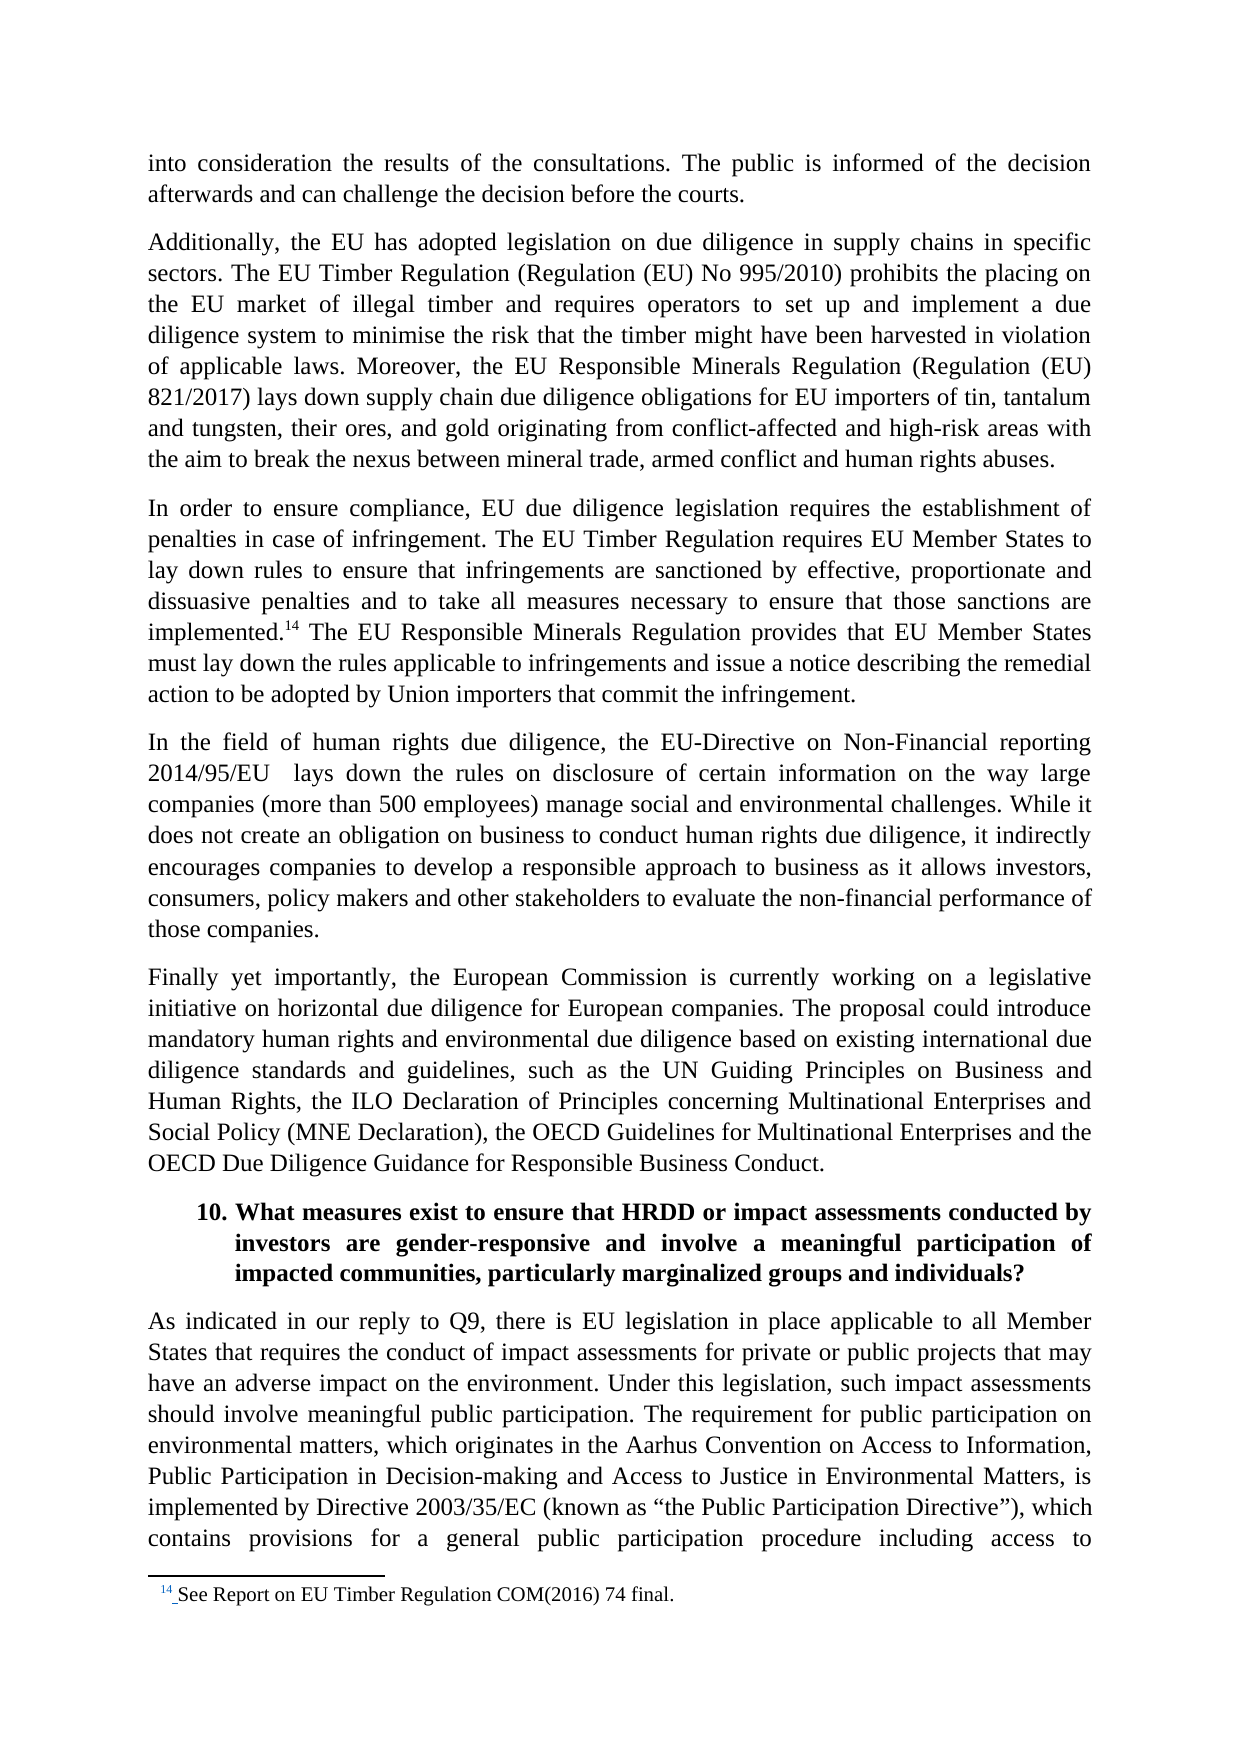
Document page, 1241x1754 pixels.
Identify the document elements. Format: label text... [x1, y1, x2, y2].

text In the field of human rights due diligence, the EU-Directive on Non-Financial reporting 2014/95/EU lays down the rules on disclosure of certain information on the way large companies (more than 500 employees) manage social and environmental challenges. While it does not create an obligation on business to conduct human rights due diligence, it indirectly encourages companies to develop a responsible approach to business as it allows investors, consumers, policy makers and other stakeholders to evaluate the non-financial performance of those companies. [148, 727, 1093, 942]
text In order to ensure compliance, EU due diligence legislation requires the establishment of penalties in case of infringement. The EU Timber Regulation requires EU Member States to lay down rules to ensure that infringements are sanctioned by effective, proportionate and dissuasive penalties and to take all measures necessary to ensure that those sanctions are implemented. The EU Responsible Minerals Regulation provides that EU Member States must lay down the rules applicable to infringements and issue a notice describing the remedial action to be adopted by Union importers that commit the infringement. [148, 493, 1093, 708]
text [148, 148, 1093, 207]
text 10. What measures exist to ensure that HRDD or impact assessments conducted by investors are gender-responsive and involve a meaningful participation of impacted communities, particularly marginalized groups and individuals? [196, 1197, 1093, 1287]
text Finally yet importantly, the European Commission is currently working on a legislative initiative on horizontal due diligence for European companies. The proposal could introduce mandatory human rights and environmental due diligence based on existing international due diligence standards and guidelines, such as the UN Guiding Principles on Business and Human Rights, the ILO Declaration of Principles concerning Multinational Enterprises and Social Policy (MNE Declaration), the OECD Guidelines for Multinational Enterprises and the OECD Due Diligence Guidance for Responsible Business Conduct. [148, 962, 1093, 1177]
text Additionally, the EU has adopted legislation on due diligence in supply chains in specific sectors. The EU Timber Regulation (Regulation (EU) No 995/2010) prohibits the placing on the EU market of illegal timber and requires operators to set up and implement a due diligence system to minimise the risk that the timber might have been harvested in violation of applicable laws. Moreover, the EU Responsible Minerals Regulation (Regulation (EU) 821/2017) lays down supply chain due diligence obligations for EU importers of tin, tantalum and tungsten, their ores, and gold originating from conflict-affected and high-risk areas with the aim to break the nexus between mineral trade, armed conflict and human rights abuses. [148, 227, 1093, 473]
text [148, 1306, 1093, 1552]
